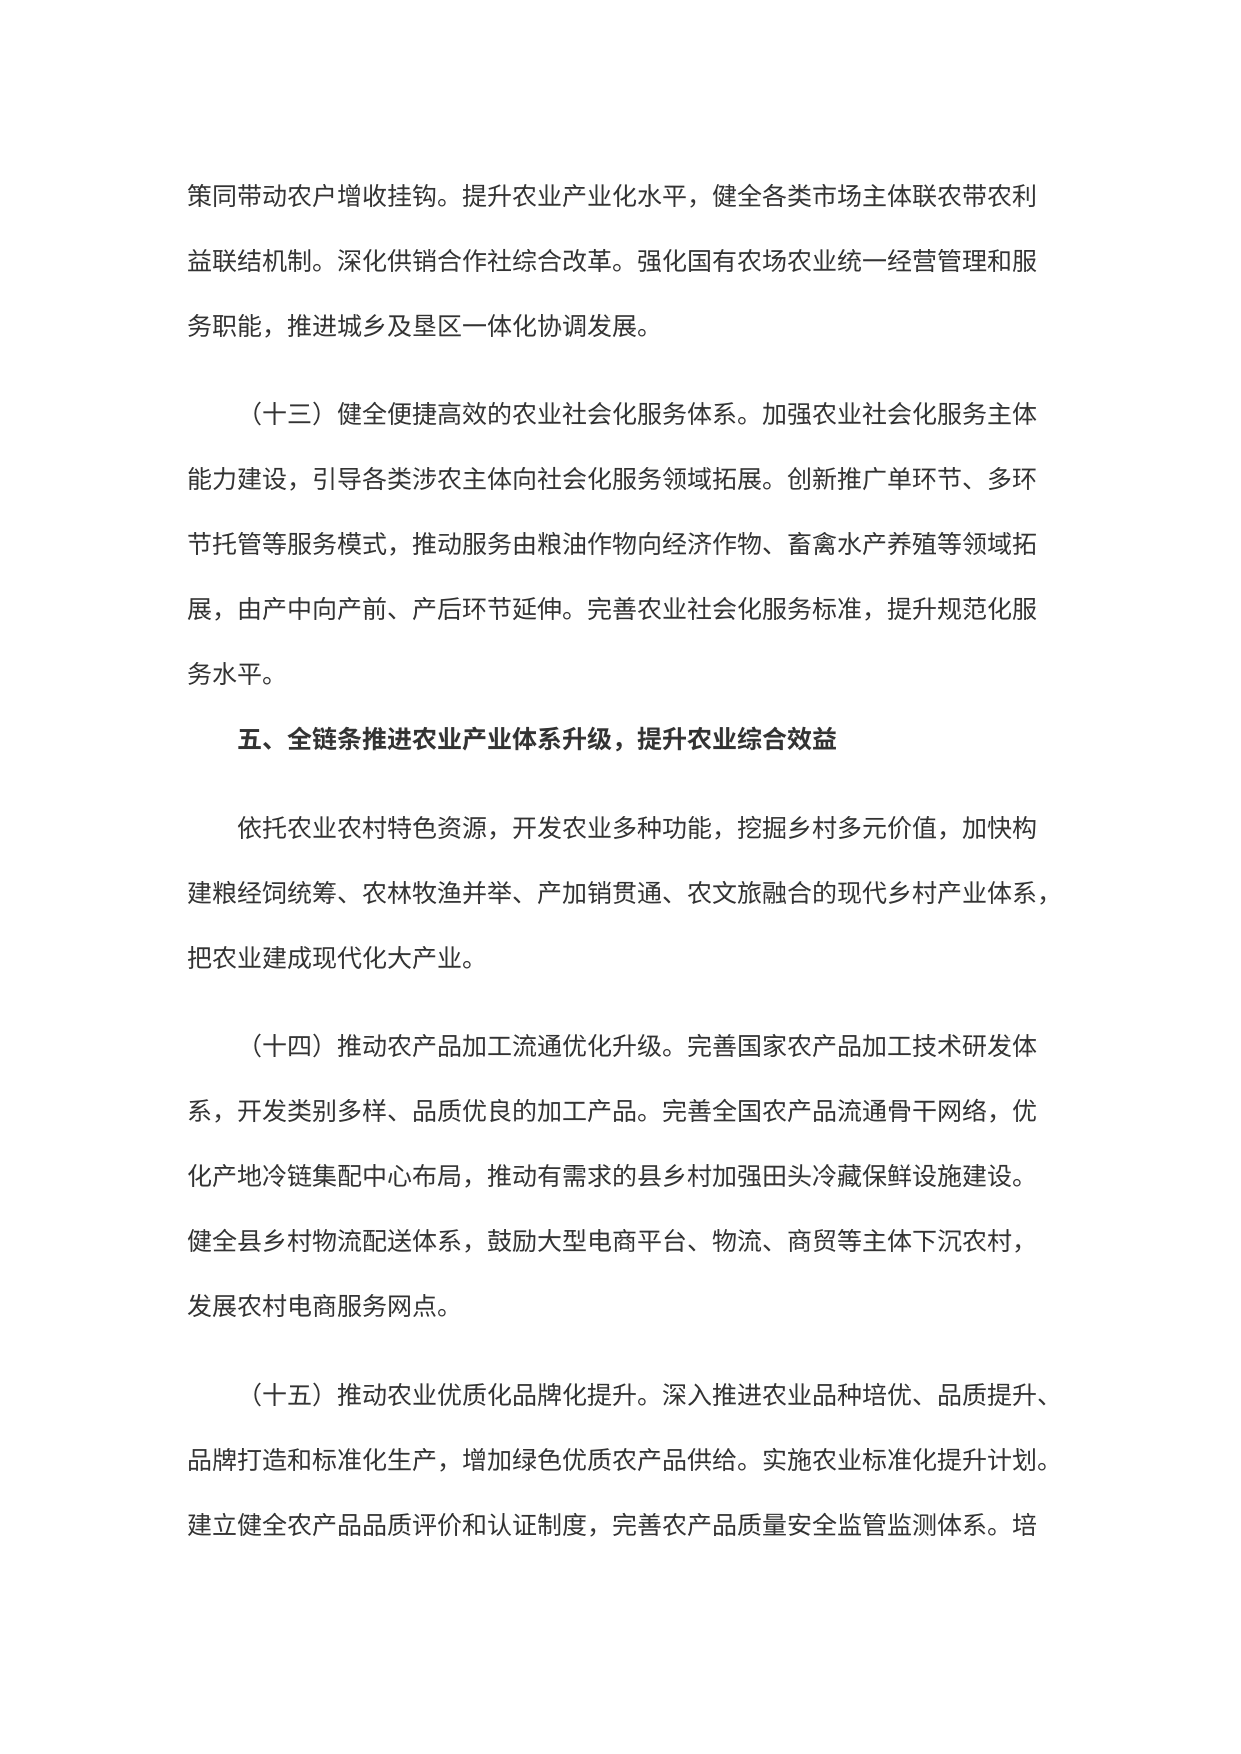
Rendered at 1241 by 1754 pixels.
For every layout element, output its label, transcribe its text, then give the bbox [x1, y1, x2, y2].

text （十三）健全便捷高效的农业社会化服务体系。加强农业社会化服务主体能力建设，引导各类涉农主体向社会化服务领域拓展。创新推广单环节、多环节托管等服务模式，推动服务由粮油作物向经济作物、畜禽水产养殖等领域拓展，由产中向产前、产后环节延伸。完善农业社会化服务标准，提升规范化服务水平。 [187, 380, 1053, 705]
text 依托农业农村特色资源，开发农业多种功能，挖掘乡村多元价值，加快构建粮经饲统筹、农林牧渔并举、产加销贯通、农文旅融合的现代乡村产业体系，把农业建成现代化大产业。 [187, 794, 1053, 989]
text 五、全链条推进农业产业体系升级，提升农业综合效益 [187, 705, 1053, 770]
text （十四）推动农产品加工流通优化升级。完善国家农产品加工技术研发体系，开发类别多样、品质优良的加工产品。完善全国农产品流通骨干网络，优化产地冷链集配中心布局，推动有需求的县乡村加强田头冷藏保鲜设施建设。健全县乡村物流配送体系，鼓励大型电商平台、物流、商贸等主体下沉农村，发展农村电商服务网点。 [187, 1012, 1053, 1337]
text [187, 162, 1053, 357]
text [187, 1361, 1053, 1556]
